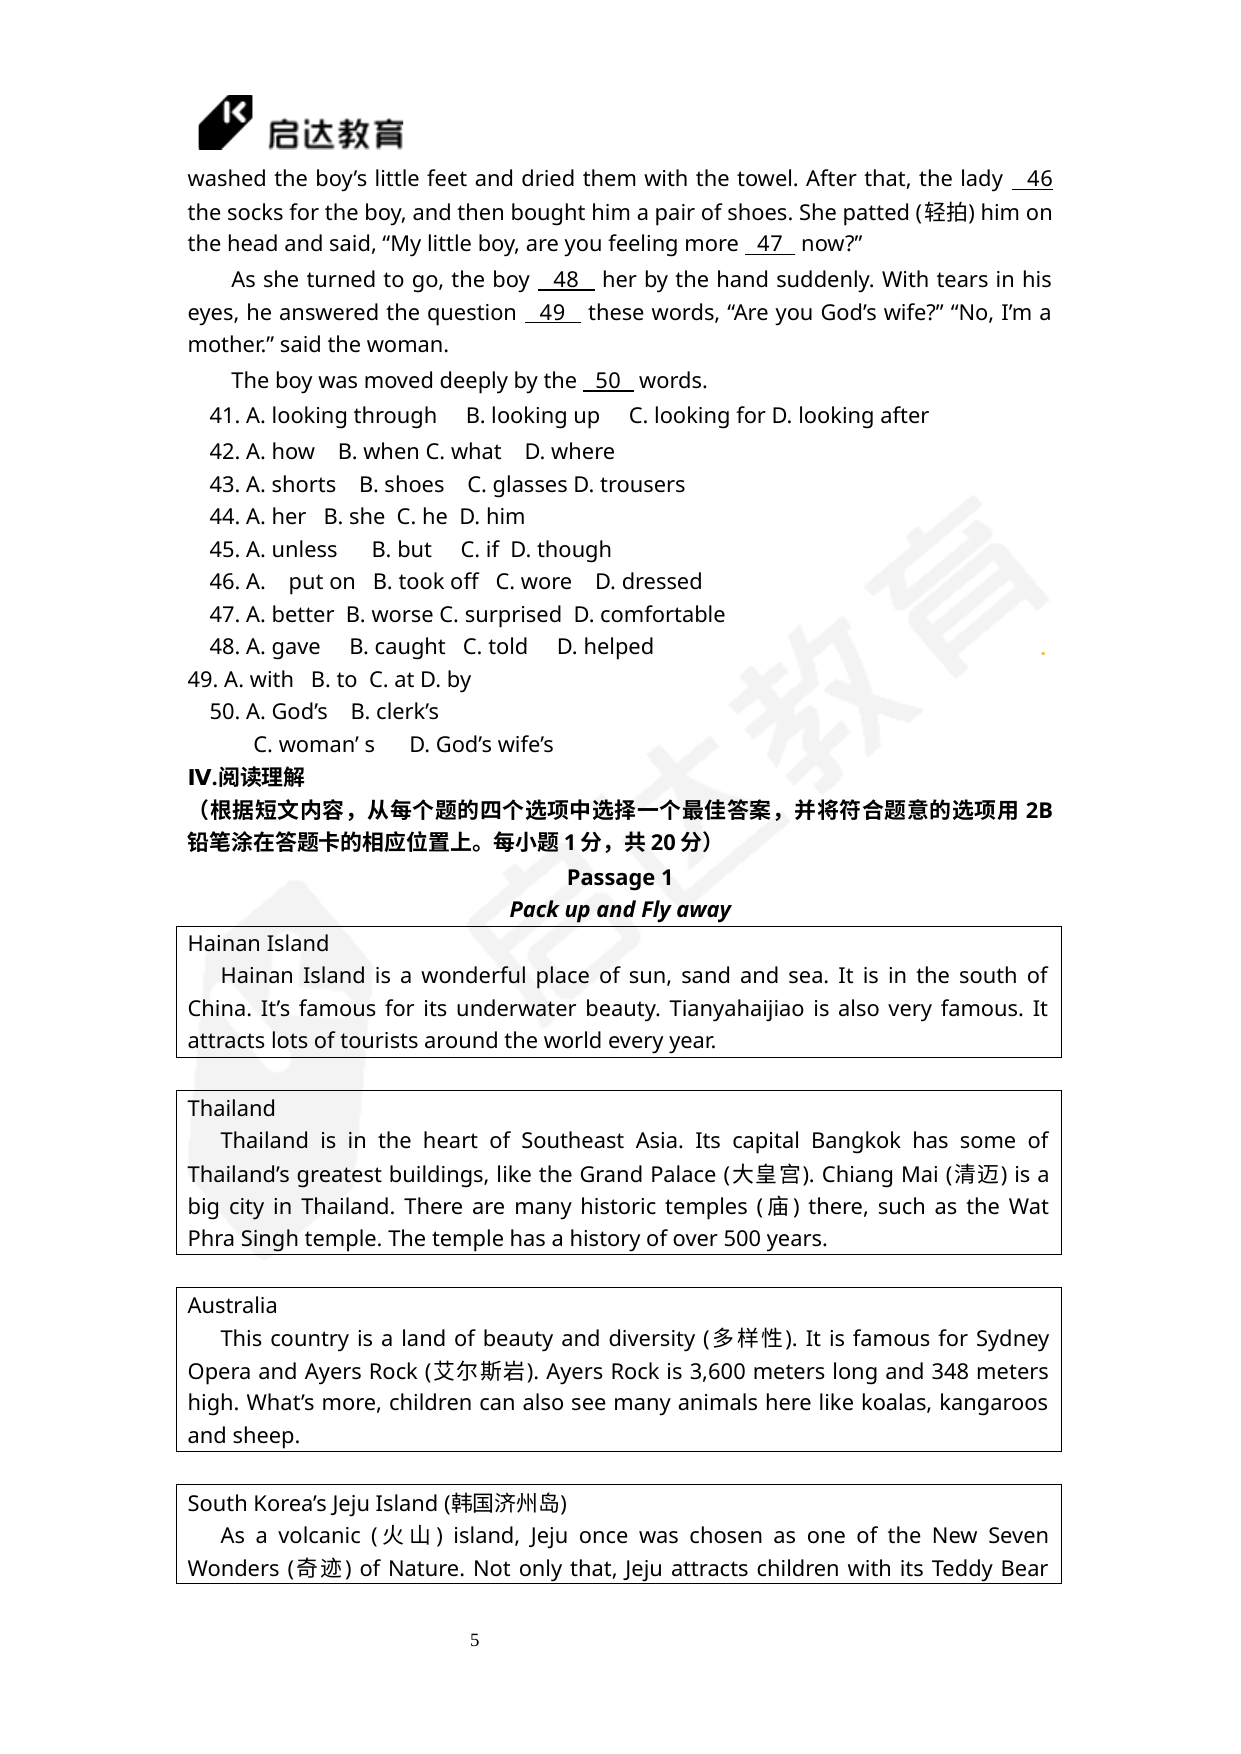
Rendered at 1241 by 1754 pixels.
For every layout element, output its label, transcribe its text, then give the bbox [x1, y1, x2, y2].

text 45. A. unless B. but C. if D. though [187, 532, 1053, 565]
table_header Thailand Thailand is in the heart of Southeast Asia. Its capital Bangkok has some of Thailand’s greatest buildings, like the Grand Palace (大皇宫). Chiang Mai (清迈) is a big city in Thailand. There are many historic temples (庙) there, such as the Wat Phra Singh temple. The temple has a history of over 500 years. [177, 1091, 1061, 1254]
text 41. A. looking through B. looking up C. looking for D. looking after [187, 399, 1053, 432]
table_header Australia This country is a land of beauty and diversity (多样性). It is famous for Sydney Opera and Ayers Rock (艾尔斯岩). Ayers Rock is 3,600 meters long and 348 meters high. What’s more, children can also see many animals here like koalas, kangaroos and sheep. [177, 1288, 1061, 1451]
text 50. A. God’s B. clerk’s C. woman’ s D. God’s wife’s [209, 695, 1053, 760]
text As she turned to go, the boy 48 her by the hand suddenly. With tears in his eyes, he answered the question 49 these words, “Are you God’s wife?” “No, I’m a mother.” said the woman. [187, 263, 1053, 360]
text Ⅳ.阅读理解 [187, 760, 1053, 792]
text （根据短文内容，从每个题的四个选项中选择一个最佳答案，并将符合题意的选项用2B铅笔涂在答题卡的相应位置上。每小题1分，共20分） [187, 792, 1053, 857]
text 47. A. better B. worse C. surprised D. comfortable [187, 597, 1053, 630]
text 46. A. put on B. took off C. wore D. dressed [187, 565, 1053, 597]
text 44. A. her B. she C. he D. him [187, 500, 1053, 532]
text Pack up and Fly away [187, 893, 1053, 926]
table_header Hainan Island Hainan Island is a wonderful place of sun, sand and sea. It is in the south of China. It’s famous for its underwater beauty. Tianyahaijiao is also very famous. It attracts lots of tourists around the world every year. [177, 927, 1061, 1057]
text The boy was moved deeply by the 50 words. [187, 363, 1053, 396]
text 48. A. gave B. caught C. told D. helped 49. A. with B. to C. at D. by [187, 630, 1053, 695]
text 42. A. how B. when C. what D. where [187, 435, 1053, 467]
text Passage 1 [187, 861, 1053, 893]
picture [198, 95, 404, 150]
text 43. A. shorts B. shoes C. glasses D. trousers [187, 467, 1053, 500]
